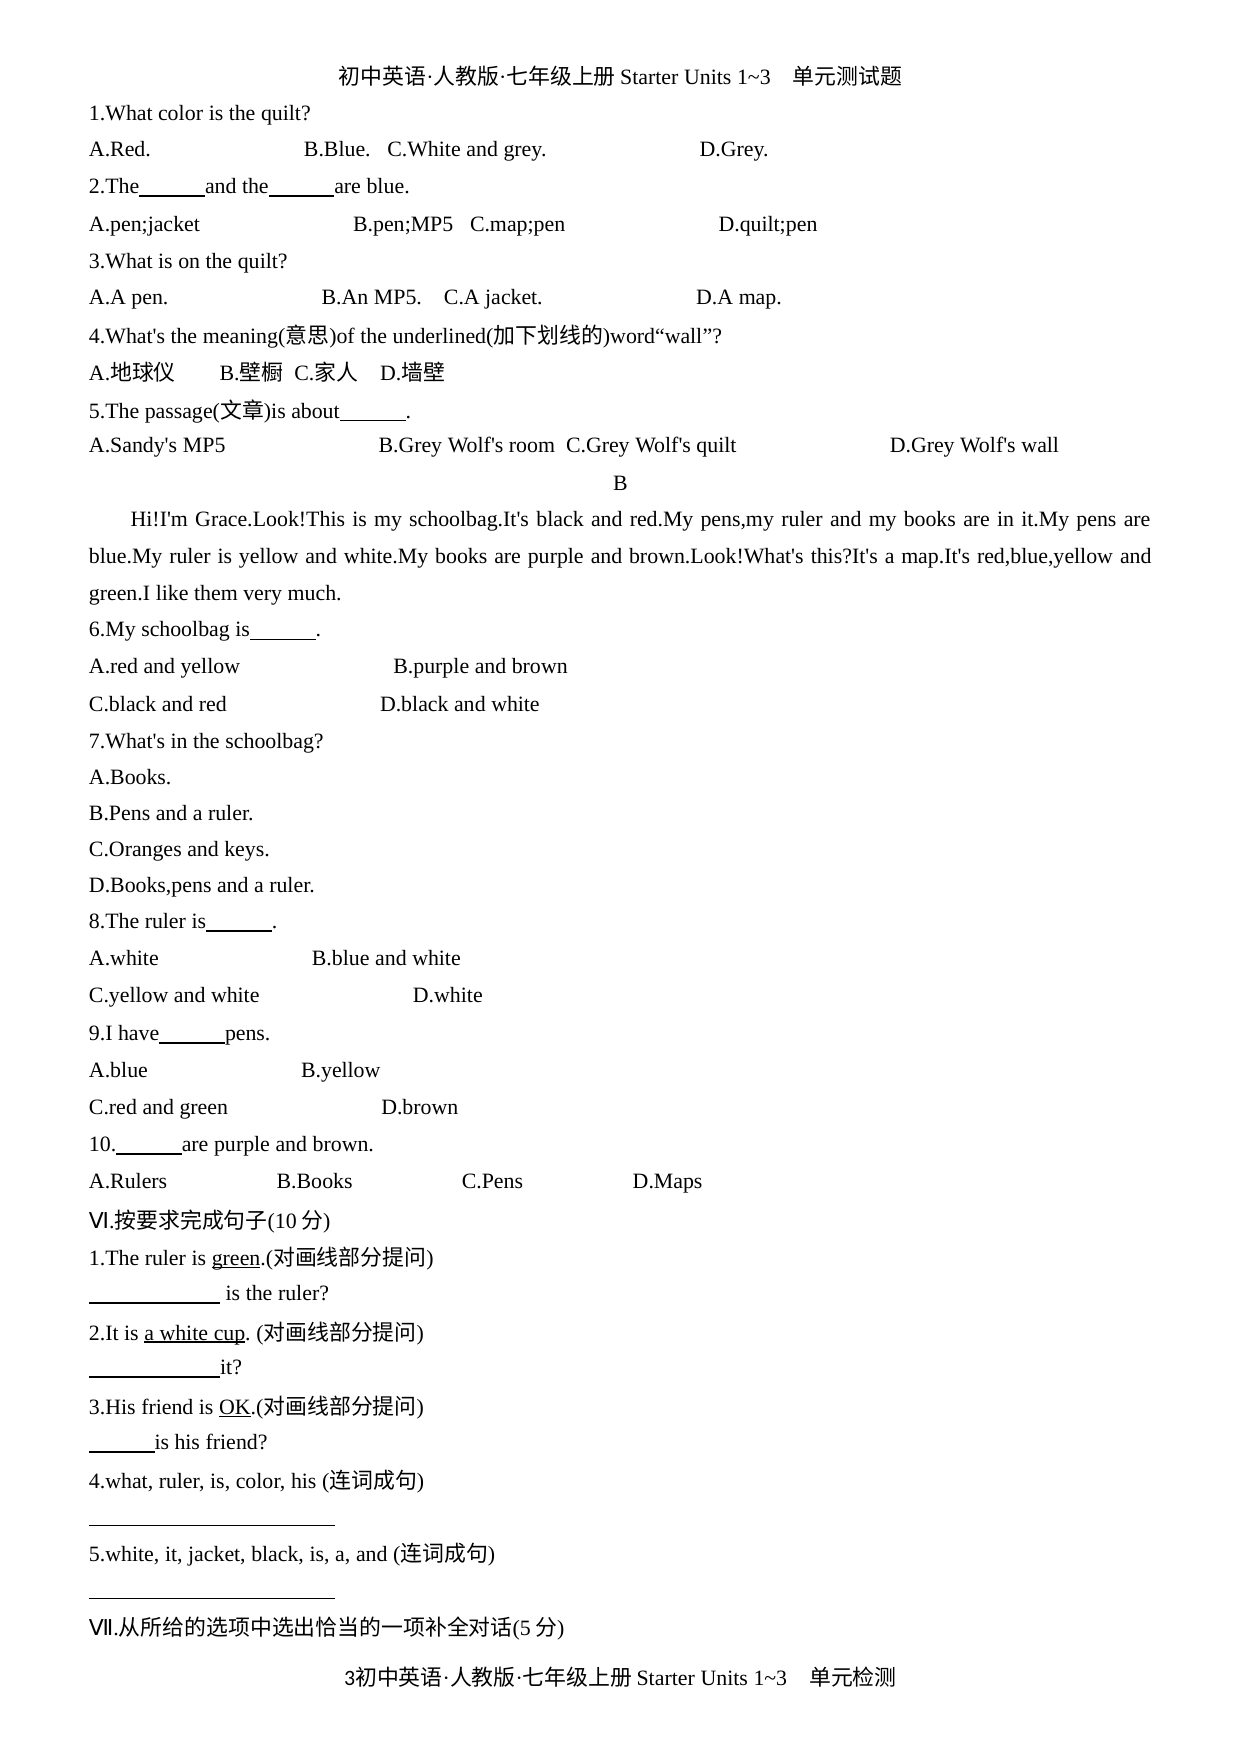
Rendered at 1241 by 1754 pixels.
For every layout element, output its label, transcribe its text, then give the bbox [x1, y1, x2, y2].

text Ⅶ.从所给的选项中选出恰当的一项补全对话(5分) [89, 1609, 1152, 1642]
text 5.white, it, jacket, black, is, a, and (连词成句) [89, 1536, 1152, 1568]
text 9.I have pens. [89, 1017, 1152, 1049]
text 4.what, ruler, is, color, his (连词成句) [89, 1463, 1152, 1495]
text 5.The passage(文章)is about . [89, 392, 1152, 425]
text A.A pen. B.An MP5. C.A jacket. D.A map. [89, 281, 1152, 313]
text B.Pens and a ruler. [89, 797, 1152, 829]
text D.Books,pens and a ruler. [89, 869, 1152, 901]
text A.Red. B.Blue. C.White and grey. D.Grey. [89, 133, 1152, 166]
text 3.His friend is OK.(对画线部分提问) [89, 1388, 1152, 1421]
text 1.What color is the quilt? [89, 97, 1152, 129]
text C.yellow and white D.white [89, 979, 1152, 1012]
text A.地球仪 B.壁橱 C.家人 D.墙壁 [89, 355, 1152, 387]
text 1.The ruler is green.(对画线部分提问) [89, 1240, 1152, 1272]
text A.blue B.yellow [89, 1054, 1152, 1086]
text A.Books. [89, 761, 1152, 793]
text C.black and red D.black and white [89, 688, 1152, 720]
text 10. are purple and brown. [89, 1128, 1152, 1161]
text A.Sandy's MP5 B.Grey Wolf's room C.Grey Wolf's quilt D.Grey Wolf's wall [89, 429, 1152, 462]
text B [89, 467, 1152, 499]
text 2.It is a white cup. (对画线部分提问) [89, 1314, 1152, 1347]
text is his friend? [89, 1426, 1152, 1458]
text it? [89, 1351, 1152, 1384]
text 2.The and the are blue. [89, 170, 1152, 203]
text Hi!I'm Grace.Look!This is my schoolbag.It's black and red.My pens,my ruler and my books are in it.My pens are blue.My ruler is yellow and white.My books are purple and brown.Look!What's this?It's a map.It's red,blue,yellow and green.I like them very much. [89, 503, 1152, 610]
text A.Rulers B.Books C.Pens D.Maps [89, 1165, 1152, 1198]
text C.Oranges and keys. [89, 833, 1152, 865]
text 3.What is on the quilt? [89, 244, 1152, 277]
text A.white B.blue and white [89, 942, 1152, 975]
text 8.The ruler is . [89, 905, 1152, 937]
text A.red and yellow B.purple and brown [89, 650, 1152, 683]
text A.pen;jacket B.pen;MP5 C.map;pen D.quilt;pen [89, 207, 1152, 240]
text Ⅵ.按要求完成句子(10分) [89, 1202, 1152, 1235]
text is the ruler? [89, 1277, 1152, 1309]
text C.red and green D.brown [89, 1091, 1152, 1123]
text 7.What's in the schoolbag? [89, 725, 1152, 757]
text 4.What's the meaning(意思)of the underlined(加下划线的)word“wall”? [89, 318, 1152, 350]
text 6.My schoolbag is . [89, 613, 1152, 646]
